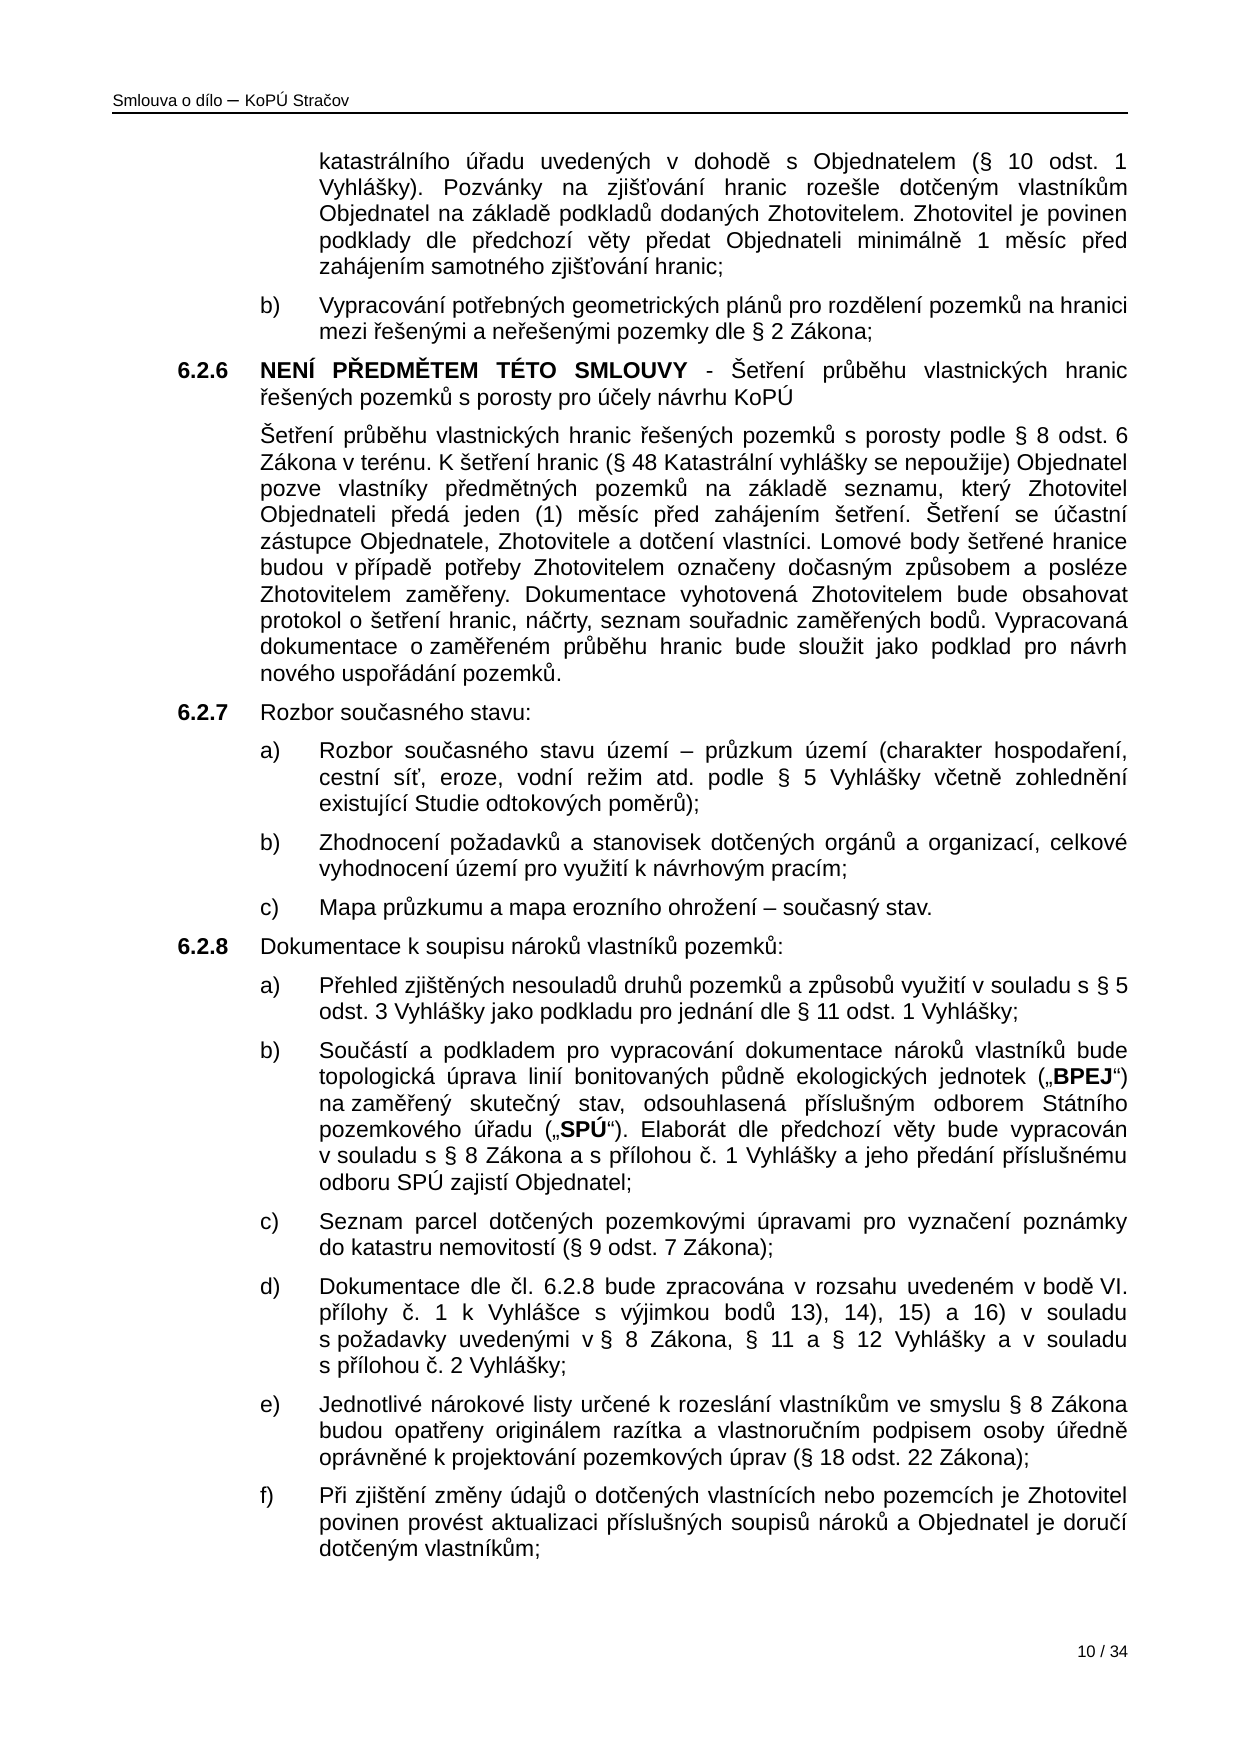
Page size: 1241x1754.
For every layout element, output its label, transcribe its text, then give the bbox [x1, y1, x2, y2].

list Při zjištění změny údajů o dotčených vlastnících nebo pozemcích je Zhotovitel povinen provést aktualizaci příslušných soupisů nároků a Objednatel je doručí dotčeným vlastníkům; [260, 1482, 1128, 1561]
text NENÍ PŘEDMĚTEM TÉTO SMLOUVY - Šetření průběhu vlastnických hranic řešených pozemků s porosty pro účely návrhu KoPÚ [177, 357, 1128, 410]
list Přehled zjištěných nesouladů druhů pozemků a způsobů využití v souladu s § 5 odst. 3 Vyhlášky jako podkladu pro jednání dle § 11 odst. 1 Vyhlášky; [260, 972, 1128, 1024]
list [260, 148, 1128, 279]
list Rozbor současného stavu území – průzkum území (charakter hospodaření, cestní síť, eroze, vodní režim atd. podle § 5 Vyhlášky včetně zohlednění existující Studie odtokových poměrů); [260, 737, 1128, 816]
list Seznam parcel dotčených pozemkovými úpravami pro vyznačení poznámky do katastru nemovitostí (§ 9 odst. 7 Zákona); [260, 1208, 1128, 1260]
list Součástí a podkladem pro vypracování dokumentace nároků vlastníků bude topologická úprava linií bonitovaných půdně ekologických jednotek („BPEJ“) na zaměřený skutečný stav, odsouhlasená příslušným odborem Státního pozemkového úřadu („SPÚ“). Elaborát dle předchozí věty bude vypracován v souladu s § 8 Zákona a s přílohou č. 1 Vyhlášky a jeho předání příslušnému odboru SPÚ zajistí Objednatel; [260, 1037, 1128, 1195]
list Zhodnocení požadavků a stanovisek dotčených orgánů a organizací, celkové vyhodnocení území pro využití k návrhovým pracím; [260, 829, 1128, 882]
list Jednotlivé nárokové listy určené k rozeslání vlastníkům ve smyslu § 8 Zákona budou opatřeny originálem razítka a vlastnoručním podpisem osoby úředně oprávněné k projektování pozemkových úprav (§ 18 odst. 22 Zákona); [260, 1391, 1128, 1470]
text Dokumentace k soupisu nároků vlastníků pozemků: [177, 933, 1128, 959]
list Šetření průběhu vlastnických hranic řešených pozemků s porosty podle § 8 odst. 6 Zákona v terénu. K šetření hranic (§ 48 Katastrální vyhlášky se nepoužije) Objednatel pozve vlastníky předmětných pozemků na základě seznamu, který Zhotovitel Objednateli předá jeden (1) měsíc před zahájením šetření. Šetření se účastní zástupce Objednatele, Zhotovitele a dotčení vlastníci. Lomové body šetřené hranice budou v případě potřeby Zhotovitelem označeny dočasným způsobem a posléze Zhotovitelem zaměřeny. Dokumentace vyhotovená Zhotovitelem bude obsahovat protokol o šetření hranic, náčrty, seznam souřadnic zaměřených bodů. Vypracovaná dokumentace o zaměřeném průběhu hranic bude sloužit jako podklad pro návrh nového uspořádání pozemků. [260, 422, 1128, 686]
text Rozbor současného stavu: [177, 698, 1128, 725]
list Mapa průzkumu a mapa erozního ohrožení – současný stav. [260, 894, 1128, 920]
list Dokumentace dle čl. 6.2.8 bude zpracována v rozsahu uvedeném v bodě VI. přílohy č. 1 k Vyhlášce s výjimkou bodů 13), 14), 15) a 16) v souladu s požadavky uvedenými v § 8 Zákona, § 11 a § 12 Vyhlášky a v souladu s přílohou č. 2 Vyhlášky; [260, 1273, 1128, 1378]
list Vypracování potřebných geometrických plánů pro rozdělení pozemků na hranici mezi řešenými a neřešenými pozemky dle § 2 Zákona; [260, 292, 1128, 345]
